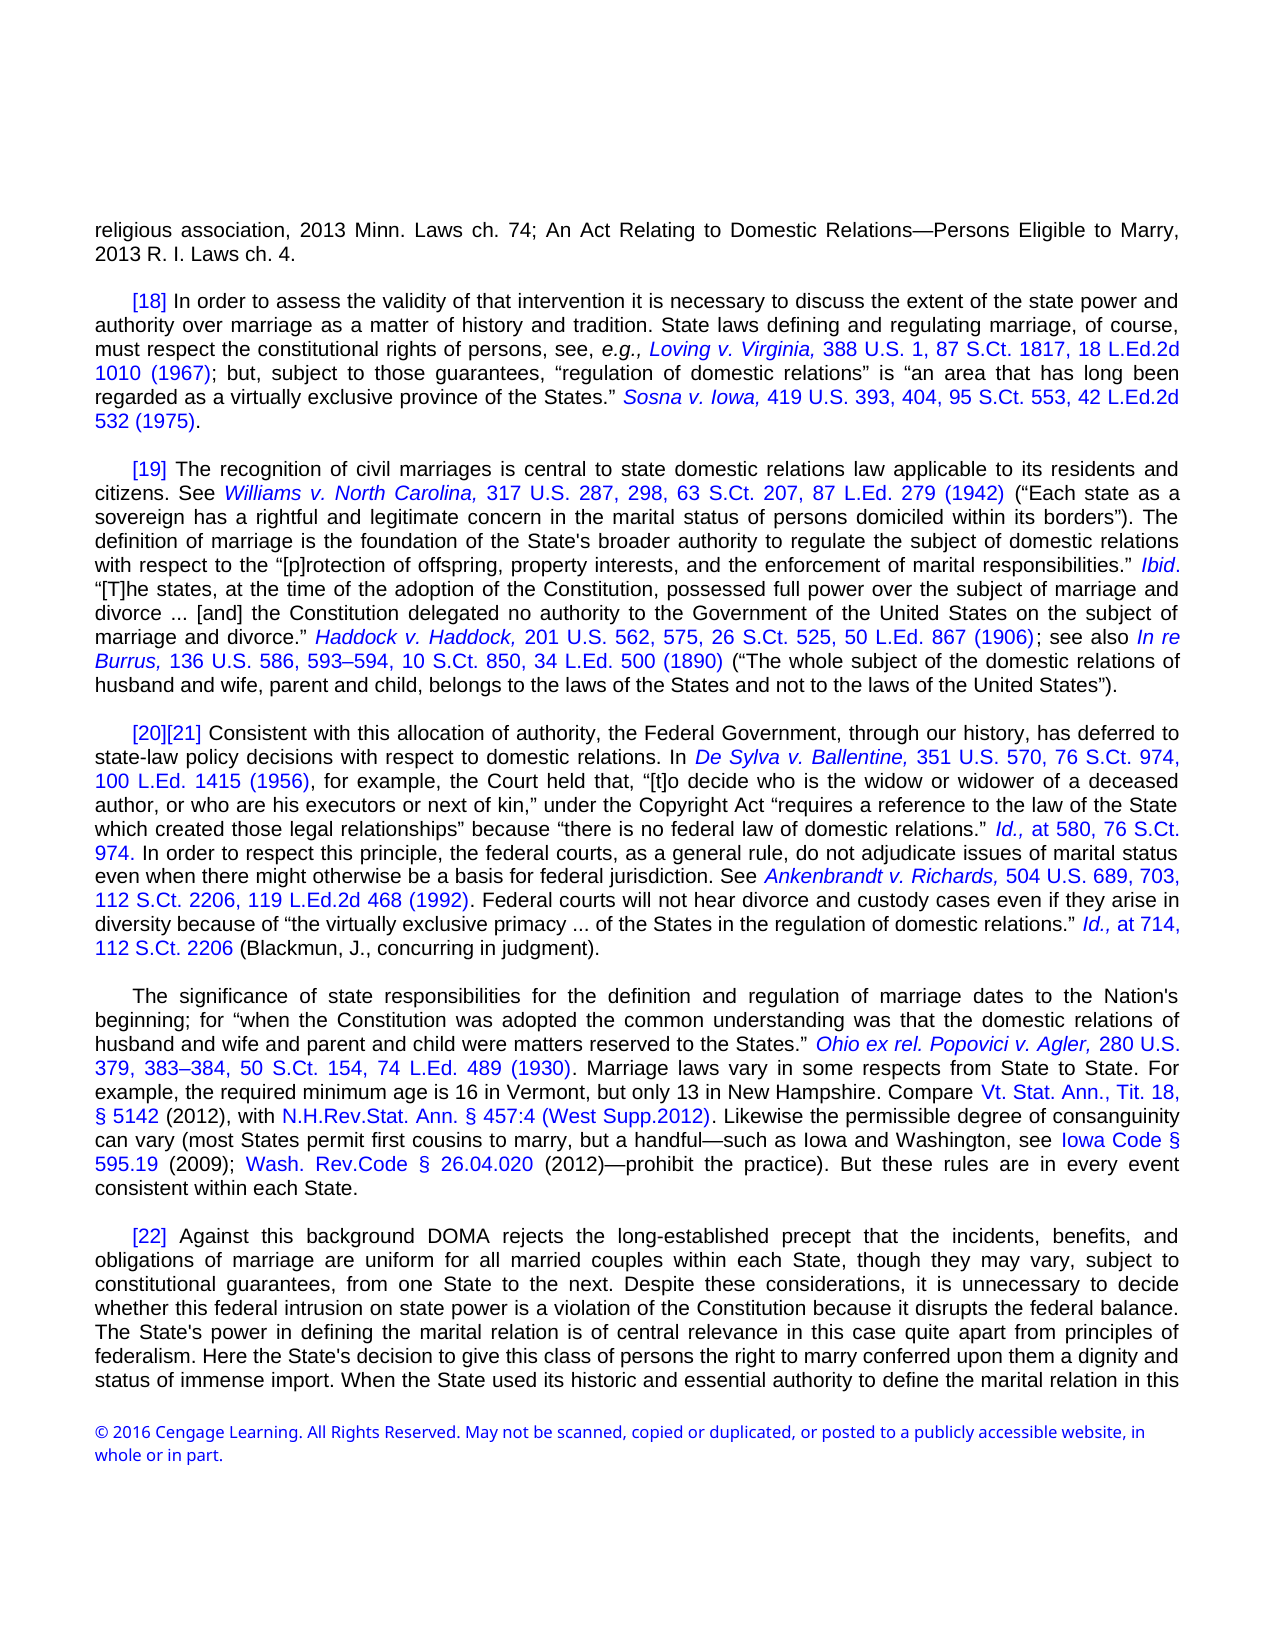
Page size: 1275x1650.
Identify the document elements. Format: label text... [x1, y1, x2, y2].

text The significance of state responsibilities for the definition and regulation of marriage dates to the Nation's beginning; for “when the Constitution was adopted the common understanding was that the domestic relations of husband and wife and parent and child were matters reserved to the States.” Ohio ex rel. Popovici v. Agler, 280 U.S. 379, 383–384, 50 S.Ct. 154, 74 L.Ed. 489 (1930). Marriage laws vary in some respects from State to State. For example, the required minimum age is 16 in Vermont, but only 13 in New Hampshire. Compare Vt. Stat. Ann., Tit. 18, § 5142 (2012), with N.H.Rev.Stat. Ann. § 457:4 (West Supp.2012). Likewise the permissible degree of consanguinity can vary (most States permit first cousins to marry, but a handful—such as Iowa and Washington, see Iowa Code § 595.19 (2009); Wash. Rev.Code § 26.04.020 (2012)—prohibit the practice). But these rules are in every event consistent within each State. [94, 984, 1181, 1200]
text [94, 217, 1181, 265]
text [20][21] Consistent with this allocation of authority, the Federal Government, through our history, has deferred to state-law policy decisions with respect to domestic relations. In De Sylva v. Ballentine, 351 U.S. 570, 76 S.Ct. 974, 100 L.Ed. 1415 (1956), for example, the Court held that, “[t]o decide who is the widow or widower of a deceased author, or who are his executors or next of kin,” under the Copyright Act “requires a reference to the law of the State which created those legal relationships” because “there is no federal law of domestic relations.” Id., at 580, 76 S.Ct. 974. In order to respect this principle, the federal courts, as a general rule, do not adjudicate issues of marital status even when there might otherwise be a basis for federal jurisdiction. See Ankenbrandt v. Richards, 504 U.S. 689, 703, 112 S.Ct. 2206, 119 L.Ed.2d 468 (1992). Federal courts will not hear divorce and custody cases even if they arise in diversity because of “the virtually exclusive primacy ... of the States in the regulation of domestic relations.” Id., at 714, 112 S.Ct. 2206 (Blackmun, J., concurring in judgment). [94, 721, 1181, 960]
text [94, 1224, 1181, 1391]
text [19] The recognition of civil marriages is central to state domestic relations law applicable to its residents and citizens. See Williams v. North Carolina, 317 U.S. 287, 298, 63 S.Ct. 207, 87 L.Ed. 279 (1942) (“Each state as a sovereign has a rightful and legitimate concern in the marital status of persons domiciled within its borders”). The definition of marriage is the foundation of the State's broader authority to regulate the subject of domestic relations with respect to the “[p]rotection of offspring, property interests, and the enforcement of marital responsibilities.” Ibid. “[T]he states, at the time of the adoption of the Constitution, possessed full power over the subject of marriage and divorce ... [and] the Constitution delegated no authority to the Government of the United States on the subject of marriage and divorce.” Haddock v. Haddock, 201 U.S. 562, 575, 26 S.Ct. 525, 50 L.Ed. 867 (1906); see also In re Burrus, 136 U.S. 586, 593–594, 10 S.Ct. 850, 34 L.Ed. 500 (1890) (“The whole subject of the domestic relations of husband and wife, parent and child, belongs to the laws of the States and not to the laws of the United States”). [94, 457, 1181, 697]
text [18] In order to assess the validity of that intervention it is necessary to discuss the extent of the state power and authority over marriage as a matter of history and tradition. State laws defining and regulating marriage, of course, must respect the constitutional rights of persons, see, e.g., Loving v. Virginia, 388 U.S. 1, 87 S.Ct. 1817, 18 L.Ed.2d 1010 (1967); but, subject to those guarantees, “regulation of domestic relations” is “an area that has long been regarded as a virtually exclusive province of the States.” Sosna v. Iowa, 419 U.S. 393, 404, 95 S.Ct. 553, 42 L.Ed.2d 532 (1975). [94, 289, 1181, 433]
